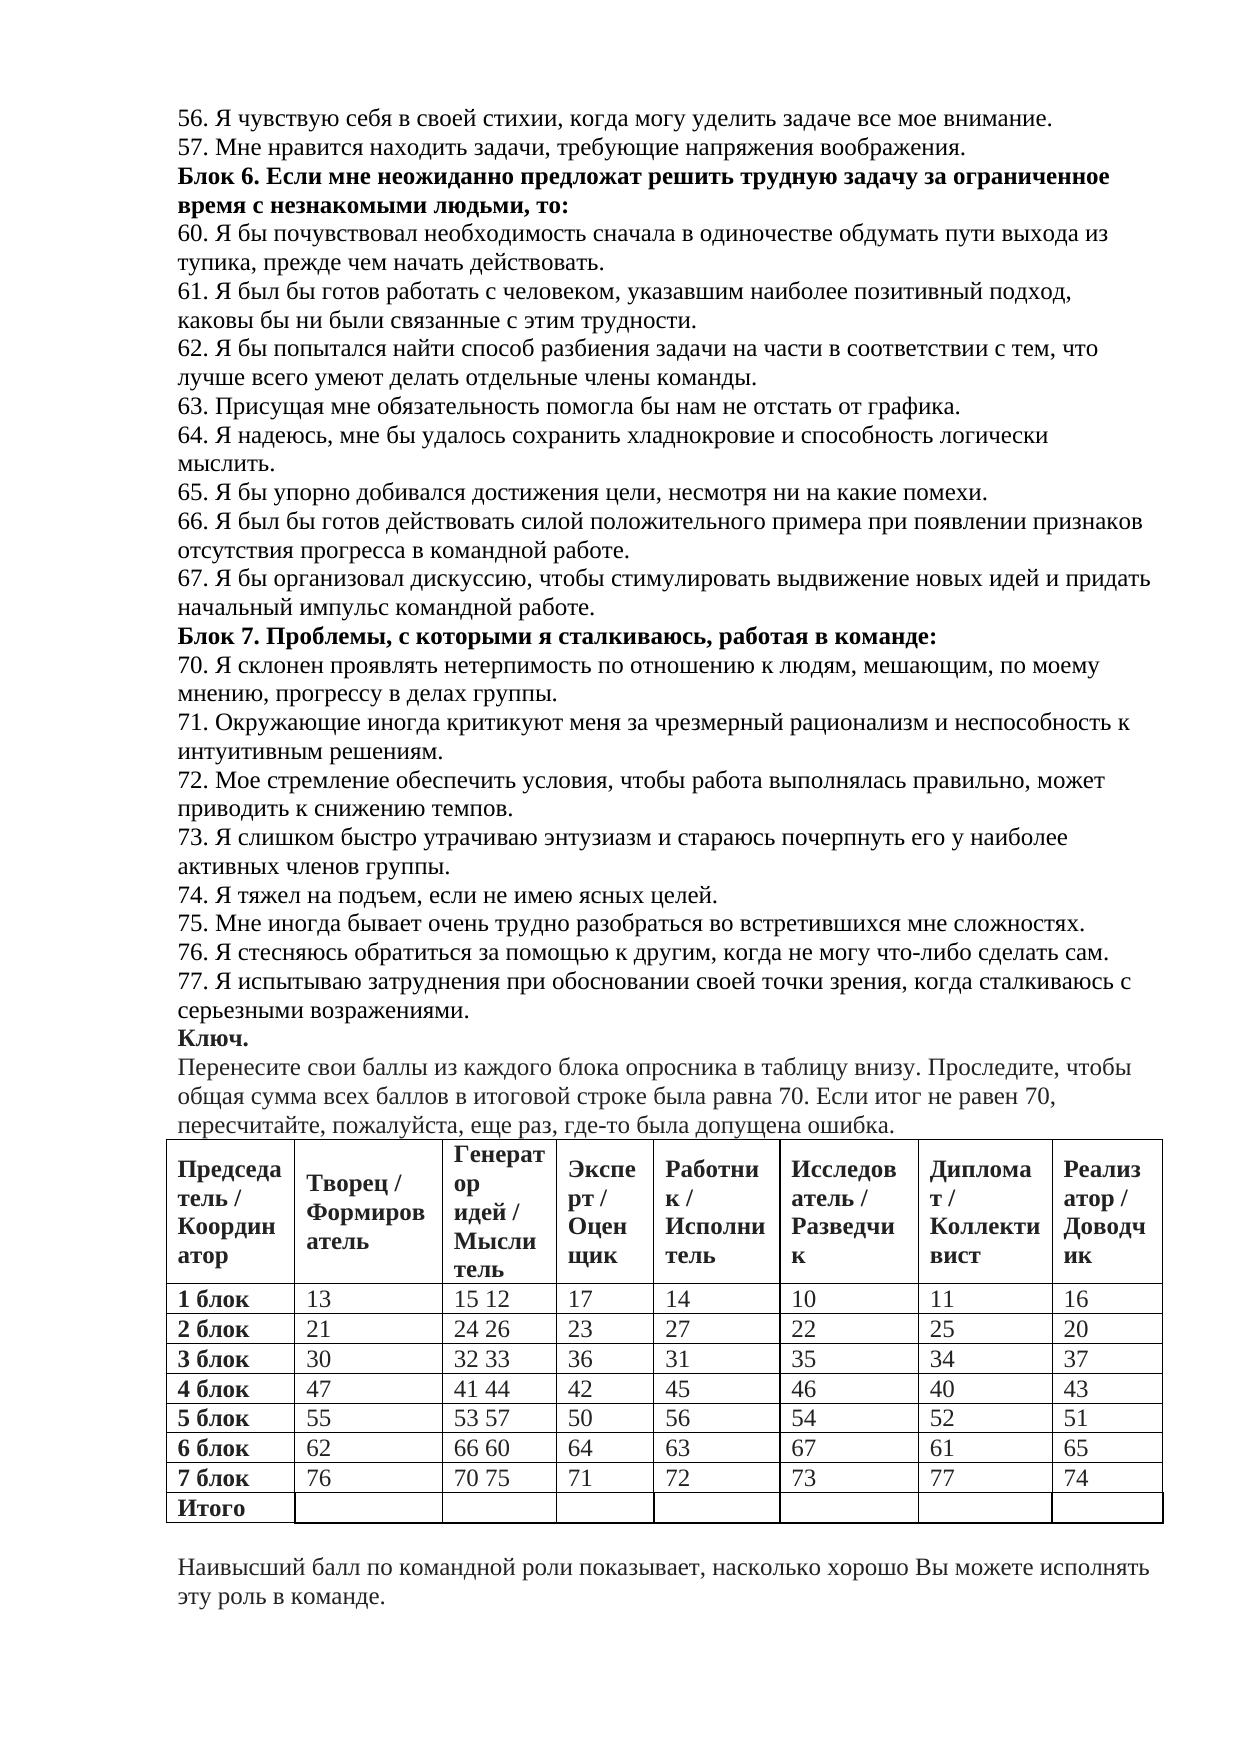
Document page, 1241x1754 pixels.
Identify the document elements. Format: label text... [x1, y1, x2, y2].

table_cell 36 [557, 1344, 653, 1373]
table_header Реализатор / Доводчик [1053, 1140, 1162, 1283]
table_cell 45 [654, 1374, 779, 1402]
table_cell 16 [1053, 1284, 1162, 1313]
table_cell 72 [654, 1463, 779, 1492]
table_cell 63 [654, 1433, 779, 1462]
table_header Исследователь / Разведчик [781, 1140, 918, 1283]
table_cell 2 блок [167, 1314, 294, 1343]
table_cell 37 [1053, 1344, 1162, 1373]
table_cell 70 75 [443, 1463, 556, 1492]
table_cell 56 [654, 1404, 779, 1432]
table_cell 22 [781, 1314, 918, 1343]
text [177, 103, 1152, 1138]
table_cell 53 57 [443, 1404, 556, 1432]
table_header Генератор идей / Мыслитель [443, 1140, 556, 1283]
table_cell 6 блок [167, 1433, 294, 1462]
table_cell 46 [781, 1374, 918, 1402]
table_header Эксперт / Оценщик [557, 1140, 653, 1283]
table_cell 67 [781, 1433, 918, 1462]
table_cell 47 [295, 1374, 442, 1402]
table_cell 64 [557, 1433, 653, 1462]
table_cell 32 33 [443, 1344, 556, 1373]
table_cell 4 блок [167, 1374, 294, 1402]
table_cell 35 [781, 1344, 918, 1373]
table_cell 54 [781, 1404, 918, 1432]
table_cell 20 [1053, 1314, 1162, 1343]
table_header Дипломат / Коллективист [919, 1140, 1052, 1283]
table_header Творец / Формирователь [295, 1140, 442, 1283]
table_cell 1 блок [167, 1284, 294, 1313]
table_cell 31 [654, 1344, 779, 1373]
table_cell [443, 1493, 556, 1522]
table_cell 51 [1053, 1404, 1162, 1432]
table_cell 73 [781, 1463, 918, 1492]
table_cell 77 [919, 1463, 1052, 1492]
table_cell [655, 1493, 779, 1522]
table_cell 62 [295, 1433, 442, 1462]
table_cell 11 [919, 1284, 1052, 1313]
table_cell 41 44 [443, 1374, 556, 1402]
table_cell 13 [295, 1284, 442, 1313]
table_cell 76 [295, 1463, 442, 1492]
table_header Председатель / Координатор [167, 1140, 294, 1283]
table_cell 7 блок [167, 1463, 294, 1492]
table_cell [781, 1493, 918, 1522]
table_cell 23 [557, 1314, 653, 1343]
table_cell Итого [167, 1493, 294, 1522]
table_cell 61 [919, 1433, 1052, 1462]
table_cell 34 [919, 1344, 1052, 1373]
table_cell 5 блок [167, 1404, 294, 1432]
table_cell 71 [557, 1463, 653, 1492]
table_cell 25 [919, 1314, 1052, 1343]
table_cell 21 [295, 1314, 442, 1343]
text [177, 1524, 1152, 1610]
table_cell 10 [781, 1284, 918, 1313]
table_header Работник / Исполнитель [654, 1140, 779, 1283]
table_cell [296, 1493, 442, 1522]
table_cell [919, 1493, 1051, 1522]
table_cell 27 [654, 1314, 779, 1343]
table_cell 30 [295, 1344, 442, 1373]
table_cell 14 [654, 1284, 779, 1313]
table_cell 15 12 [443, 1284, 556, 1313]
table_cell 17 [557, 1284, 653, 1313]
table_cell 55 [295, 1404, 442, 1432]
table_cell 24 26 [443, 1314, 556, 1343]
table_cell 42 [557, 1374, 653, 1402]
table_cell [557, 1493, 653, 1522]
table_cell 52 [919, 1404, 1052, 1432]
table_cell 65 [1053, 1433, 1162, 1462]
table_cell 74 [1053, 1463, 1162, 1492]
table_cell 66 60 [443, 1433, 556, 1462]
table_cell 40 [919, 1374, 1052, 1402]
table_cell 43 [1053, 1374, 1162, 1402]
table_cell 50 [557, 1404, 653, 1432]
table_cell [1053, 1493, 1162, 1522]
table_cell 3 блок [167, 1344, 294, 1373]
